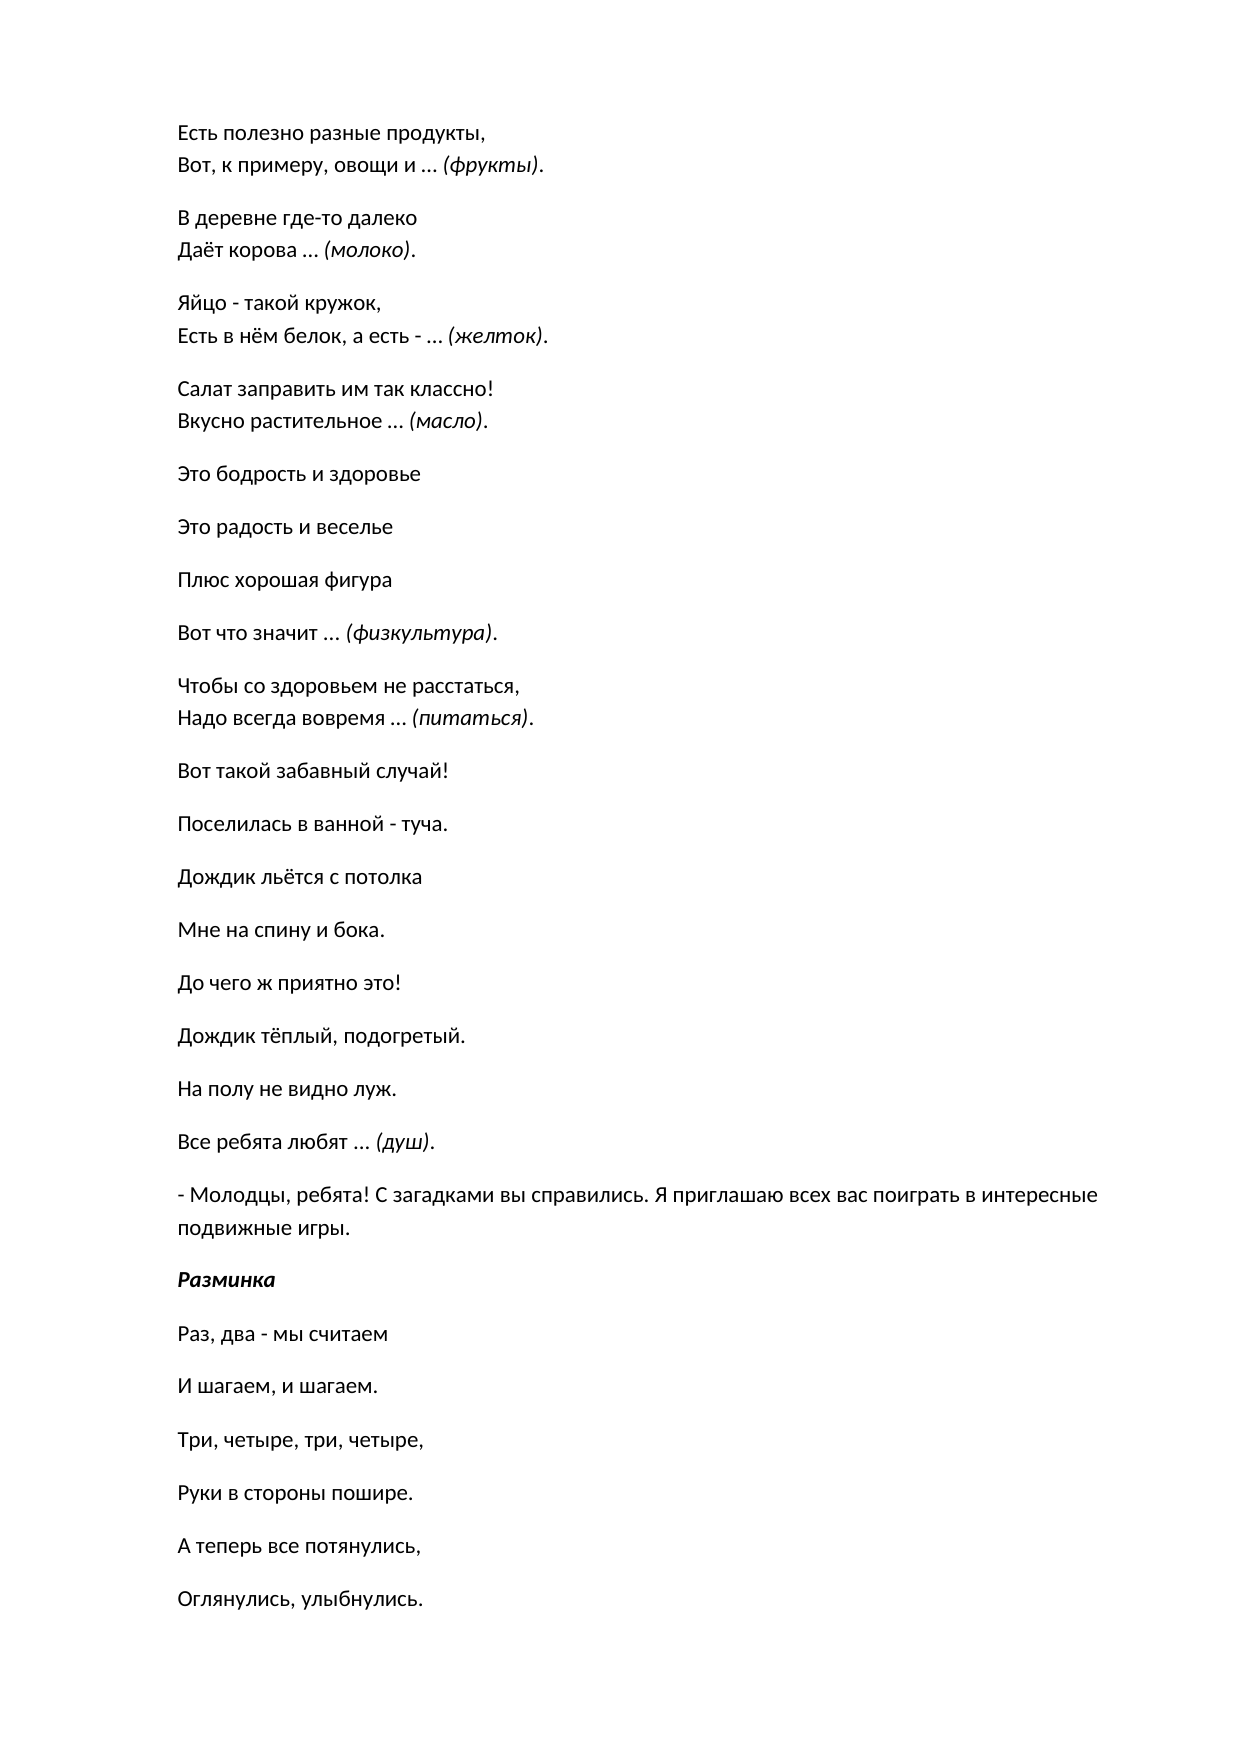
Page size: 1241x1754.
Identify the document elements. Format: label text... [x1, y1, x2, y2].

text Салат заправить им так классно! Вкусно растительное … (масло). [177, 374, 1152, 434]
text Раз, два - мы считаем [177, 1319, 1152, 1347]
text Три, четыре, три, четыре, [177, 1425, 1152, 1453]
text - Молодцы, ребята! С загадками вы справились. Я приглашаю всех вас поиграть в интересные подвижные игры. [177, 1180, 1152, 1241]
text Яйцо - такой кружок, Есть в нём белок, а есть - … (желток). [177, 288, 1152, 349]
text Мне на спину и бока. [177, 915, 1152, 943]
text Чтобы со здоровьем не расстаться, Надо всегда вовремя … (питаться). [177, 671, 1152, 731]
text Все ребята любят ... (душ). [177, 1127, 1152, 1155]
text Это радость и веселье [177, 512, 1152, 540]
text Руки в стороны пошире. [177, 1478, 1152, 1506]
text Плюс хорошая фигура [177, 565, 1152, 593]
text Есть полезно разные продукты, Вот, к примеру, овощи и … (фрукты). [177, 118, 1152, 178]
text Это бодрость и здоровье [177, 459, 1152, 487]
text Дождик льётся с потолка [177, 862, 1152, 890]
text А теперь все потянулись, [177, 1531, 1152, 1559]
text До чего ж приятно это! [177, 968, 1152, 996]
text На полу не видно луж. [177, 1074, 1152, 1102]
text И шагаем, и шагаем. [177, 1372, 1152, 1400]
text Вот что значит ... (физкультура). [177, 618, 1152, 646]
text Оглянулись, улыбнулись. [177, 1584, 1152, 1612]
text Разминка [177, 1266, 1152, 1294]
text В деревне где-то далеко Даёт корова … (молоко). [177, 203, 1152, 263]
text Вот такой забавный случай! [177, 756, 1152, 784]
text Поселилась в ванной - туча. [177, 809, 1152, 837]
text Дождик тёплый, подогретый. [177, 1021, 1152, 1049]
